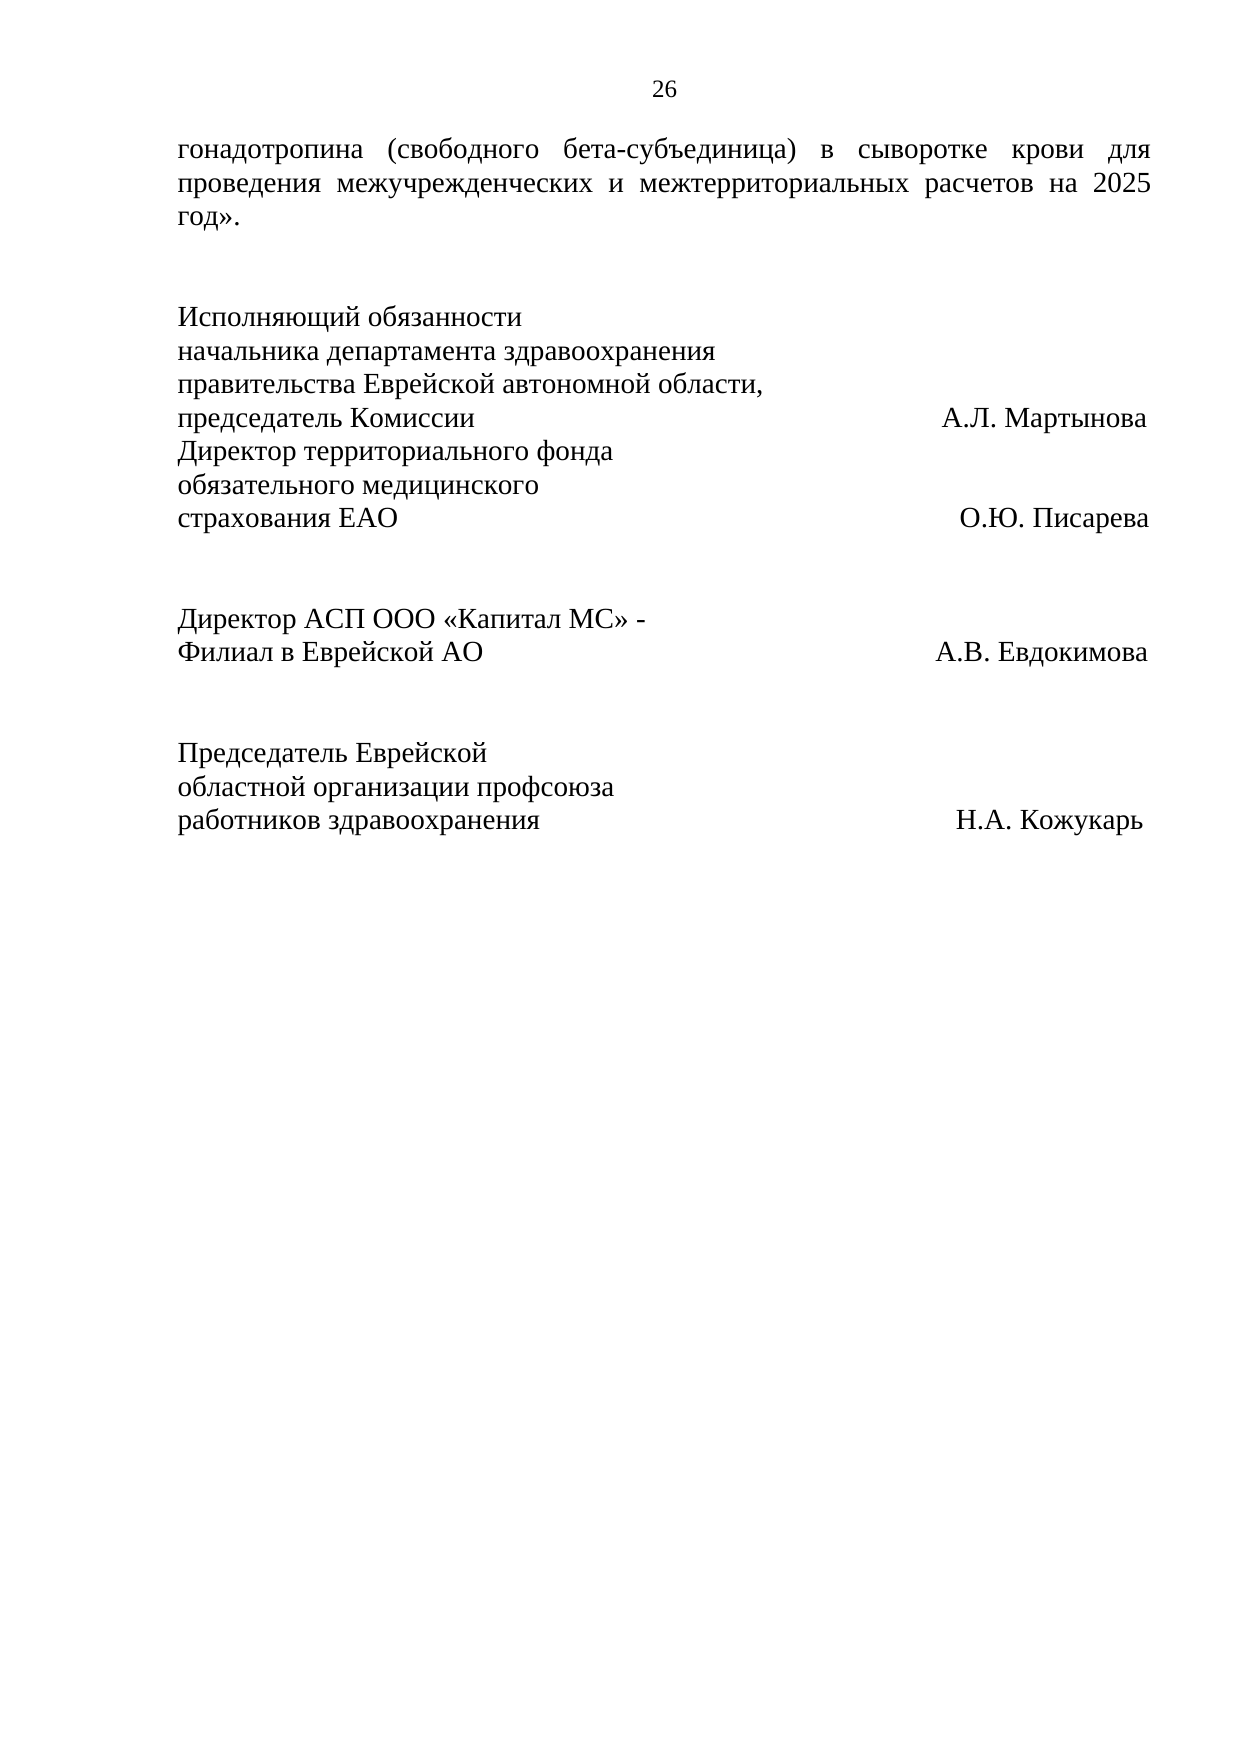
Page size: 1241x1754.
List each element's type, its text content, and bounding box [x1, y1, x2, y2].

text областной организации профсоюза [177, 769, 1152, 802]
text Филиал в Еврейской АО А.В. Евдокимова [177, 634, 1152, 668]
text правительства Еврейской автономной области, [177, 366, 1152, 400]
text начальника департамента здравоохранения [177, 333, 1152, 366]
text Председатель Еврейской [177, 735, 1152, 769]
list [177, 131, 1152, 232]
text председатель Комиссии А.Л. Мартынова [177, 400, 1152, 433]
text работников здравоохранения Н.А. Кожукарь [177, 802, 1152, 836]
text обязательного медицинского [177, 467, 1152, 500]
text Исполняющий обязанности [177, 299, 1152, 333]
text Директор территориального фонда [177, 433, 1152, 467]
text Директор АСП ООО «Капитал МС» - [177, 601, 1152, 634]
text страхования ЕАО О.Ю. Писарева [177, 500, 1152, 534]
